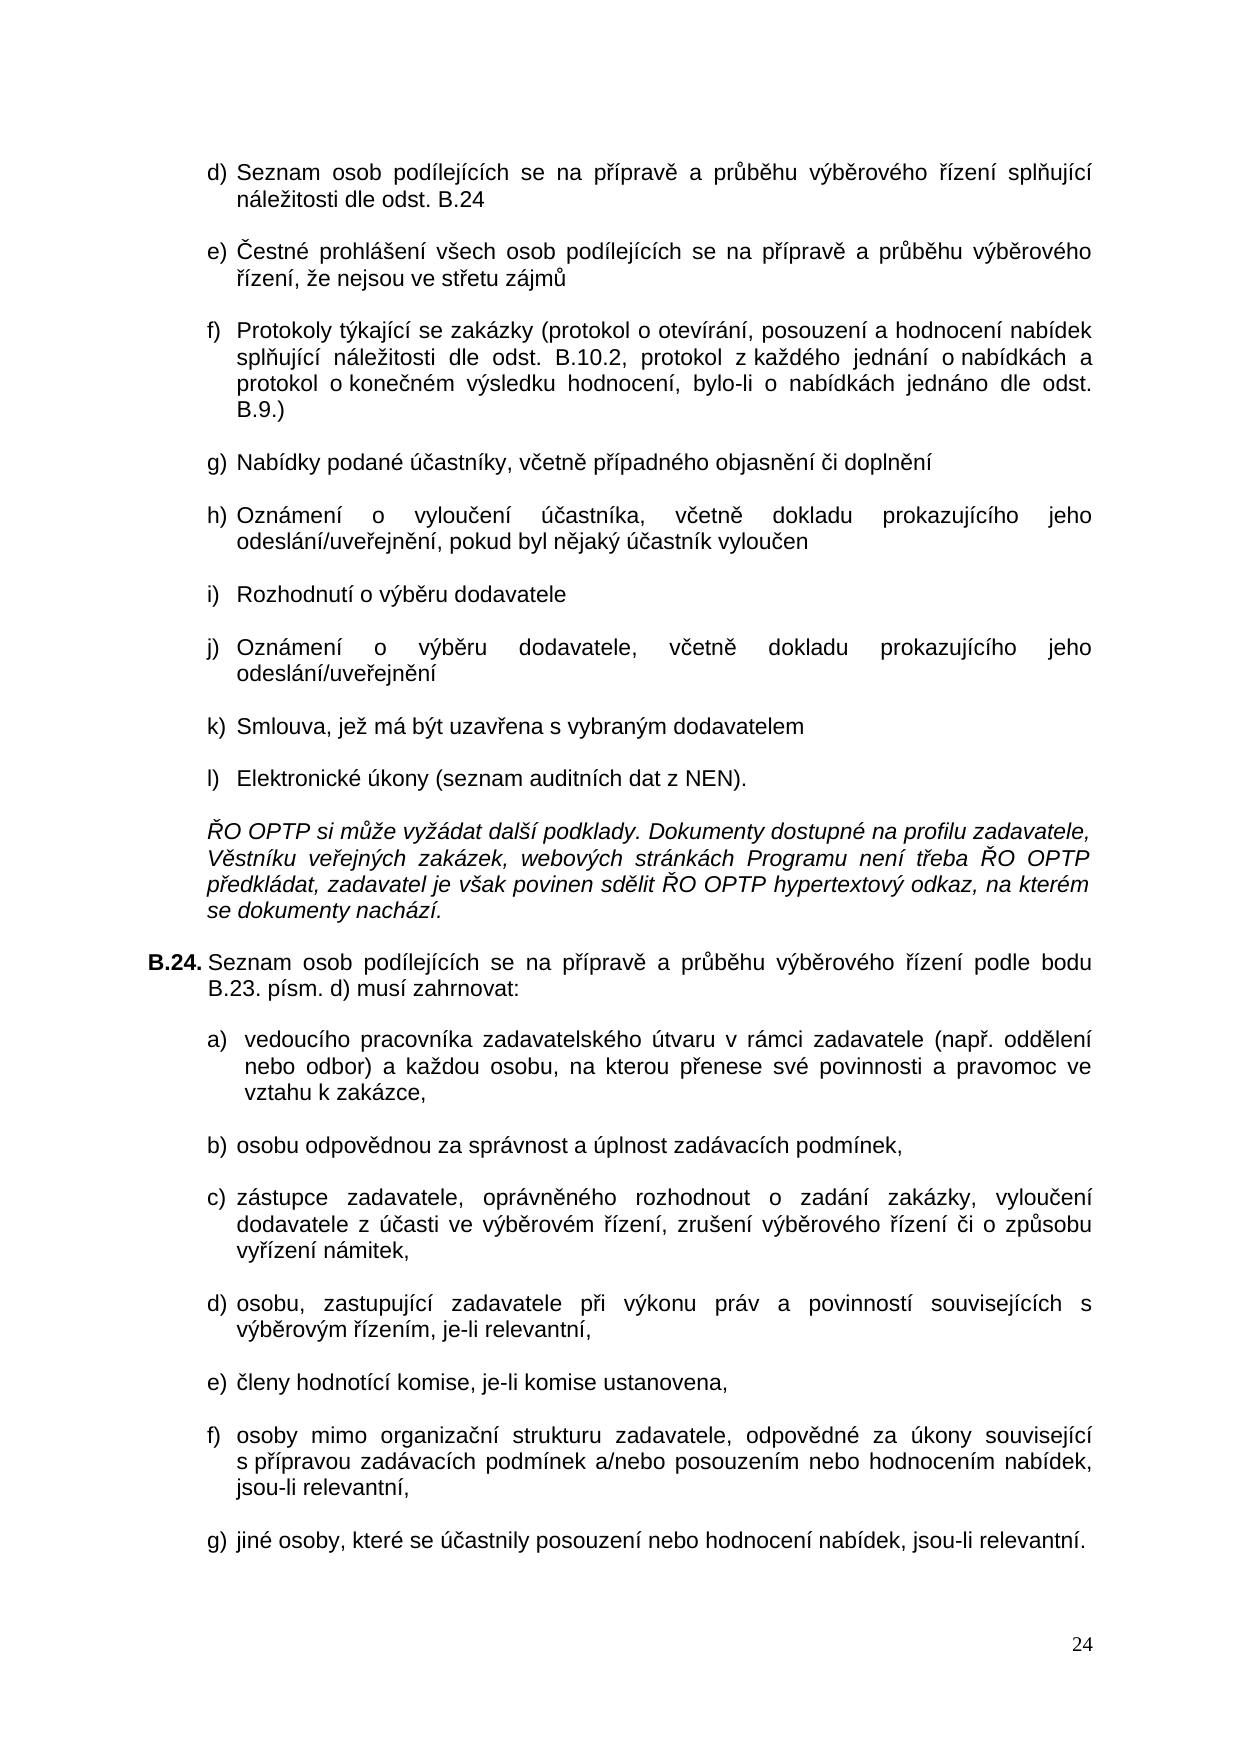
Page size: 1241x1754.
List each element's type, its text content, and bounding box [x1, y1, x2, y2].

list Oznámení o vyloučení účastníka, včetně dokladu prokazujícího jeho odeslání/uveřejnění, pokud byl nějaký účastník vyloučen [207, 502, 1092, 554]
list Nabídky podané účastníky, včetně případného objasnění či doplnění [207, 449, 1092, 476]
list ŘO OPTP si může vyžádat další podklady. Dokumenty dostupné na profilu zadavatele, Věstníku veřejných zakázek, webových stránkách Programu není třeba ŘO OPTP předkládat, zadavatel je však povinen sdělit ŘO OPTP hypertextový odkaz, na kterém se dokumenty nachází. [207, 818, 1092, 923]
list osobu odpovědnou za správnost a úplnost zadávacích podmínek, [207, 1132, 1092, 1158]
list osoby mimo organizační strukturu zadavatele, odpovědné za úkony související s přípravou zadávacích podmínek a/nebo posouzením nebo hodnocením nabídek, jsou-li relevantní, [207, 1422, 1092, 1501]
list Seznam osob podílejících se na přípravě a průběhu výběrového řízení splňující náležitosti dle odst. B.24 [207, 159, 1092, 212]
list zástupce zadavatele, oprávněného rozhodnout o zadání zakázky, vyloučení dodavatele z účasti ve výběrovém řízení, zrušení výběrového řízení či o způsobu vyřízení námitek, [207, 1184, 1092, 1263]
list Elektronické úkony (seznam auditních dat z NEN). [207, 765, 1092, 792]
list Protokoly týkající se zakázky (protokol o otevírání, posouzení a hodnocení nabídek splňující náležitosti dle odst. B.10.2, protokol z každého jednání o nabídkách a protokol o konečném výsledku hodnocení, bylo-li o nabídkách jednáno dle odst. B.9.) [207, 317, 1092, 423]
list Seznam osob podílejících se na přípravě a průběhu výběrového řízení podle bodu B.23. písm. d) musí zahrnovat: [148, 948, 1092, 1001]
list Smlouva, jež má být uzavřena s vybraným dodavatelem [207, 713, 1092, 739]
list Čestné prohlášení všech osob podílejících se na přípravě a průběhu výběrového řízení, že nejsou ve střetu zájmů [207, 238, 1092, 291]
list Oznámení o výběru dodavatele, včetně dokladu prokazujícího jeho odeslání/uveřejnění [207, 634, 1092, 686]
list vedoucího pracovníka zadavatelského útvaru v rámci zadavatele (např. oddělení nebo odbor) a každou osobu, na kterou přenese své povinnosti a pravomoc ve vztahu k zakázce, [207, 1026, 1092, 1105]
list členy hodnotící komise, je-li komise ustanovena, [207, 1369, 1092, 1395]
list jiné osoby, které se účastnily posouzení nebo hodnocení nabídek, jsou-li relevantní. [207, 1527, 1092, 1553]
list osobu, zastupující zadavatele při výkonu práv a povinností souvisejících s výběrovým řízením, je-li relevantní, [207, 1290, 1092, 1342]
list Rozhodnutí o výběru dodavatele [207, 581, 1092, 607]
